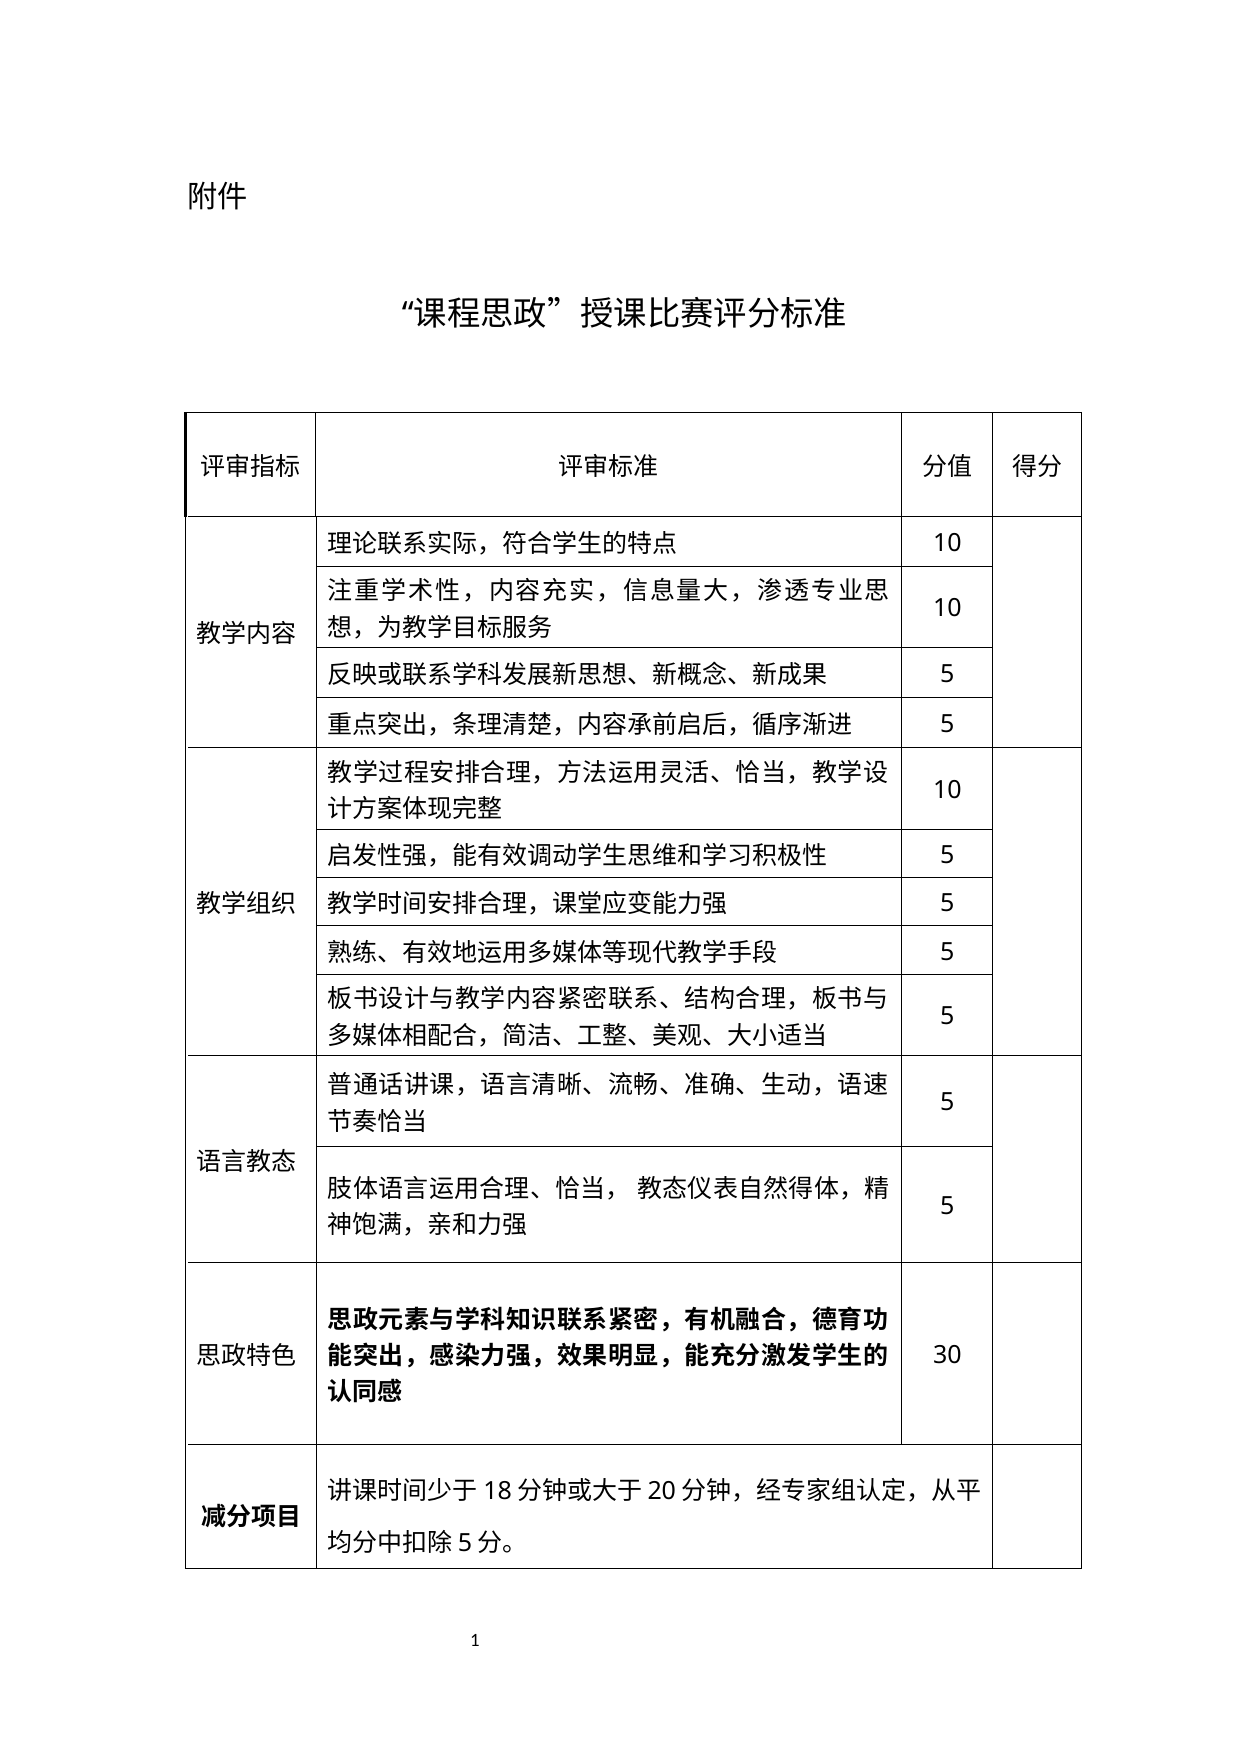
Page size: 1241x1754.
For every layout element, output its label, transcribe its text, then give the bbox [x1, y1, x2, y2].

table_cell [993, 1263, 1081, 1444]
table_cell 5 [902, 648, 992, 697]
table_cell [993, 1445, 1081, 1568]
table_cell 思政特色 [186, 1262, 316, 1444]
table_cell 肢体语言运用合理、恰当， 教态仪表自然得体，精神饱满，亲和力强 [317, 1147, 901, 1262]
table_header 得分 [993, 413, 1081, 516]
table_cell 教学内容 [186, 516, 316, 747]
table_cell 5 [902, 1147, 992, 1262]
text “课程思政”授课比赛评分标准 [187, 278, 1053, 343]
table_cell 教学过程安排合理，方法运用灵活、恰当，教学设计方案体现完整 [317, 748, 901, 828]
table_cell 熟练、有效地运用多媒体等现代教学手段 [317, 926, 901, 974]
table_cell 5 [902, 830, 992, 877]
table_cell 10 [902, 517, 992, 566]
table_cell 30 [902, 1263, 992, 1444]
table_cell [993, 748, 1081, 1055]
table_cell [993, 1056, 1081, 1262]
table_cell 10 [902, 748, 992, 828]
table_cell 重点突出，条理清楚，内容承前启后，循序渐进 [317, 698, 901, 747]
table_cell 教学时间安排合理，课堂应变能力强 [317, 878, 901, 925]
table_cell 理论联系实际，符合学生的特点 [317, 517, 901, 566]
table_cell [993, 517, 1081, 747]
table_header 评审指标 [187, 413, 315, 516]
table_cell 板书设计与教学内容紧密联系、结构合理，板书与多媒体相配合，简洁、工整、美观、大小适当 [317, 975, 901, 1055]
table_cell 普通话讲课，语言清晰、流畅、准确、生动，语速节奏恰当 [317, 1056, 901, 1146]
table_cell 启发性强，能有效调动学生思维和学习积极性 [317, 830, 901, 877]
table_cell 反映或联系学科发展新思想、新概念、新成果 [317, 648, 901, 697]
table_cell 5 [902, 1056, 992, 1146]
table_cell 减分项目 [186, 1444, 316, 1568]
table_cell 5 [902, 698, 992, 747]
table_cell 5 [902, 926, 992, 974]
table_cell 5 [902, 975, 992, 1055]
table_cell 思政元素与学科知识联系紧密，有机融合，德育功能突出，感染力强，效果明显，能充分激发学生的认同感 [317, 1263, 901, 1444]
table_cell 10 [902, 567, 992, 647]
table_cell 5 [902, 878, 992, 925]
table_cell 语言教态 [186, 1055, 316, 1262]
text 附件 [187, 162, 1053, 227]
table_cell 注重学术性，内容充实，信息量大，渗透专业思想，为教学目标服务 [317, 567, 901, 647]
table_cell 教学组织 [186, 747, 316, 1055]
table_header 评审标准 [316, 413, 901, 516]
table_header 分值 [902, 413, 992, 516]
table_cell 讲课时间少于18分钟或大于20分钟，经专家组认定，从平均分中扣除5分。 [317, 1445, 992, 1568]
